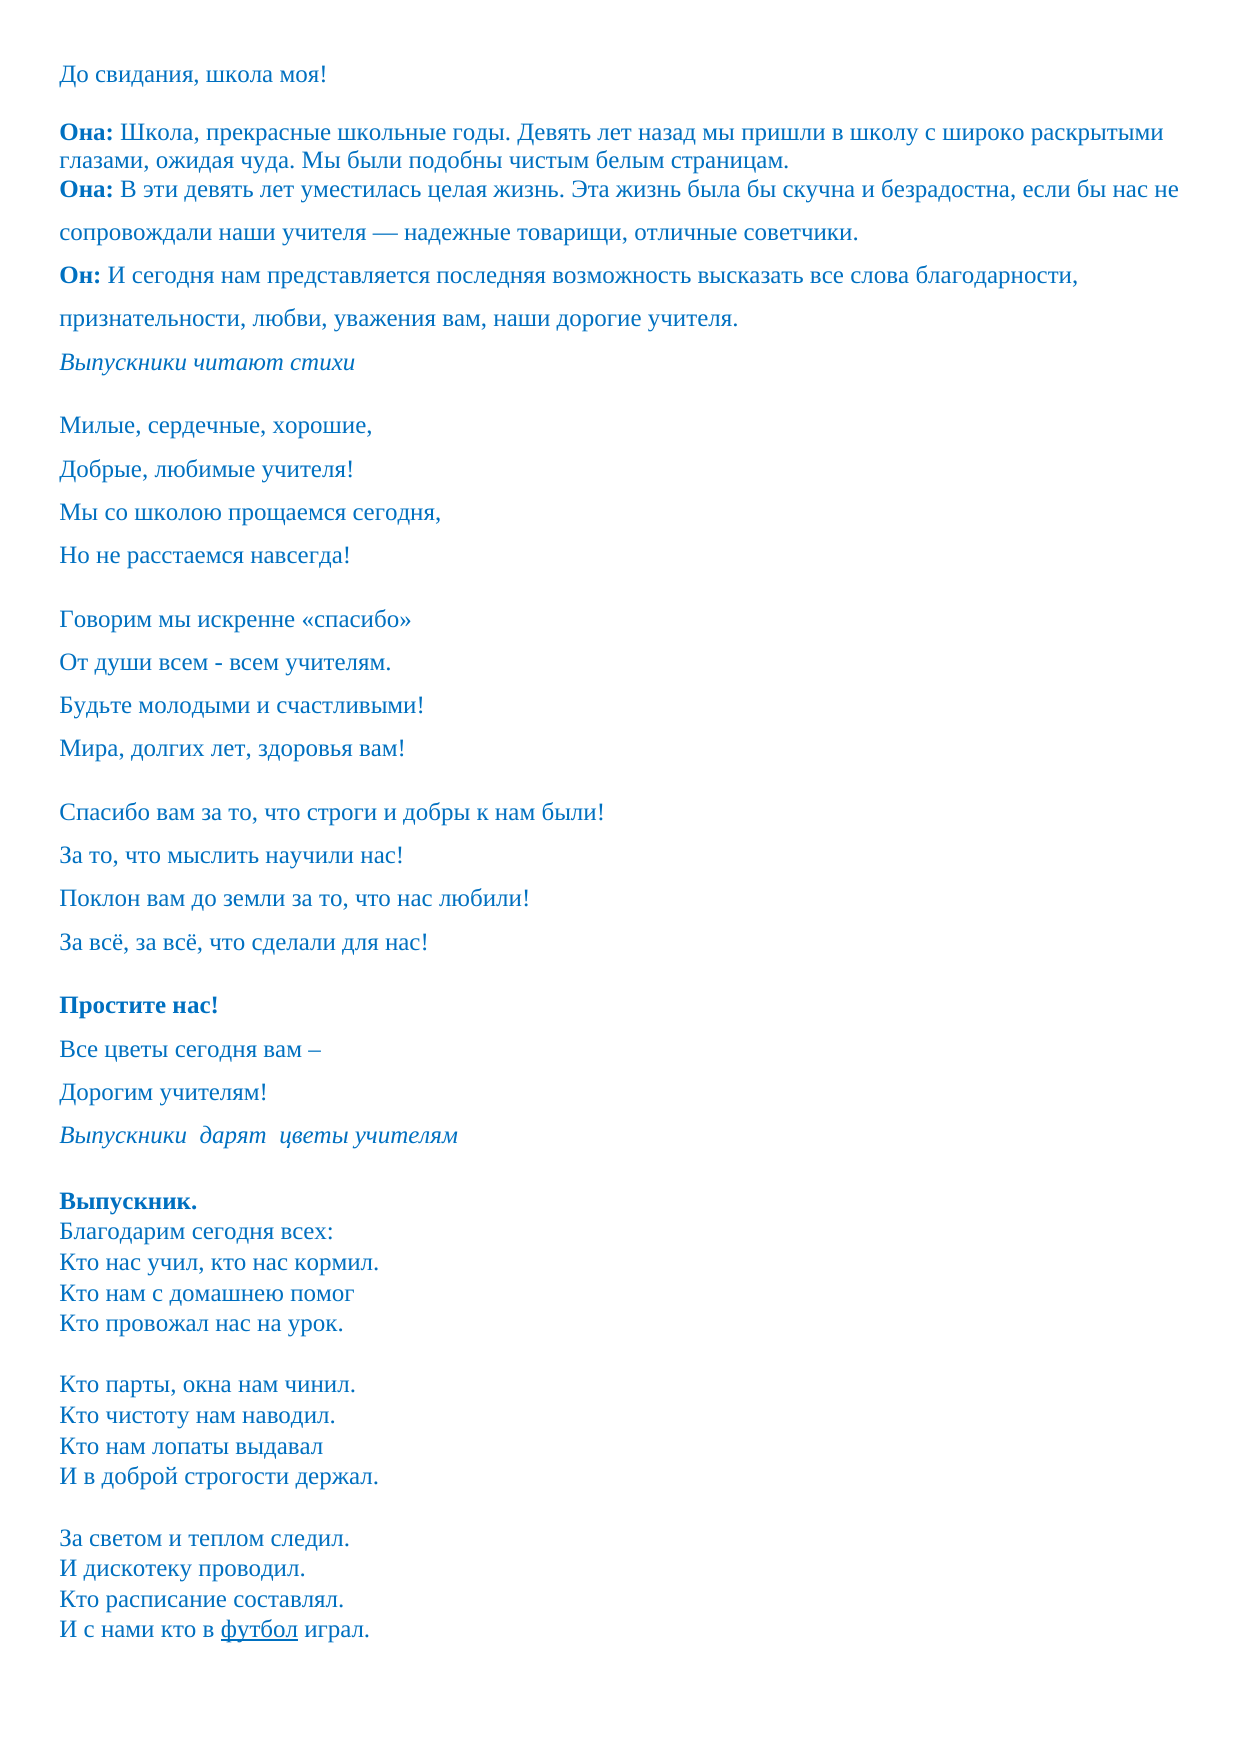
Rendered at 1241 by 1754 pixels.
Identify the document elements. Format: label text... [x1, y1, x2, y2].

text Он: И сегодня нам представляется последняя возможность высказать все слова благодарности, признательности, любви, уважения вам, наши дорогие учителя. [59, 260, 1181, 332]
text Говорим мы искренне «спасибо» От души всем - всем учителям. Будьте молодыми и счастливыми! Мира, долгих лет, здоровья вам! [59, 604, 1181, 762]
text Она: Школа, прекрасные школьные годы. Девять лет назад мы пришли в школу с широко раскрытыми глазами, ожидая чуда. Мы были подобны чистым белым страницам. [59, 117, 1181, 174]
text Спасибо вам за то, что строги и добры к нам были! За то, что мыслить научили нас! Поклон вам до земли за то, что нас любили! За всё, за всё, что сделали для нас! [59, 797, 1181, 955]
text До свидания, школа моя! [59, 59, 1181, 88]
text Выпускники читают стихи [59, 347, 1181, 375]
text Милые, сердечные, хорошие, Добрые, любимые учителя! Мы со школою прощаемся сегодня, Но не расстаемся навсегда! [59, 411, 1181, 569]
text Все цветы сегодня вам – Дорогим учителям! Выпускники дарят цветы учителям [59, 1034, 1181, 1149]
text Выпускник. Благодарим сегодня всех: Кто нас учил, кто нас кормил. Кто нам с домашнею помог Кто провожал нас на урок. [59, 1184, 1181, 1337]
text Кто парты, окна нам чинил. Кто чистоту нам наводил. Кто нам лопаты выдавал И в доброй строгости держал. [59, 1337, 1181, 1490]
text Она: В эти девять лет уместилась целая жизнь. Эта жизнь была бы скучна и безрадостна, если бы нас не сопровождали наши учителя — надежные товарищи, отличные советчики. [59, 174, 1181, 246]
text Простите нас! [59, 991, 1181, 1019]
text За светом и теплом следил. И дискотеку проводил. Кто расписание составлял. И с нами кто в футбол играл. [59, 1490, 1181, 1643]
